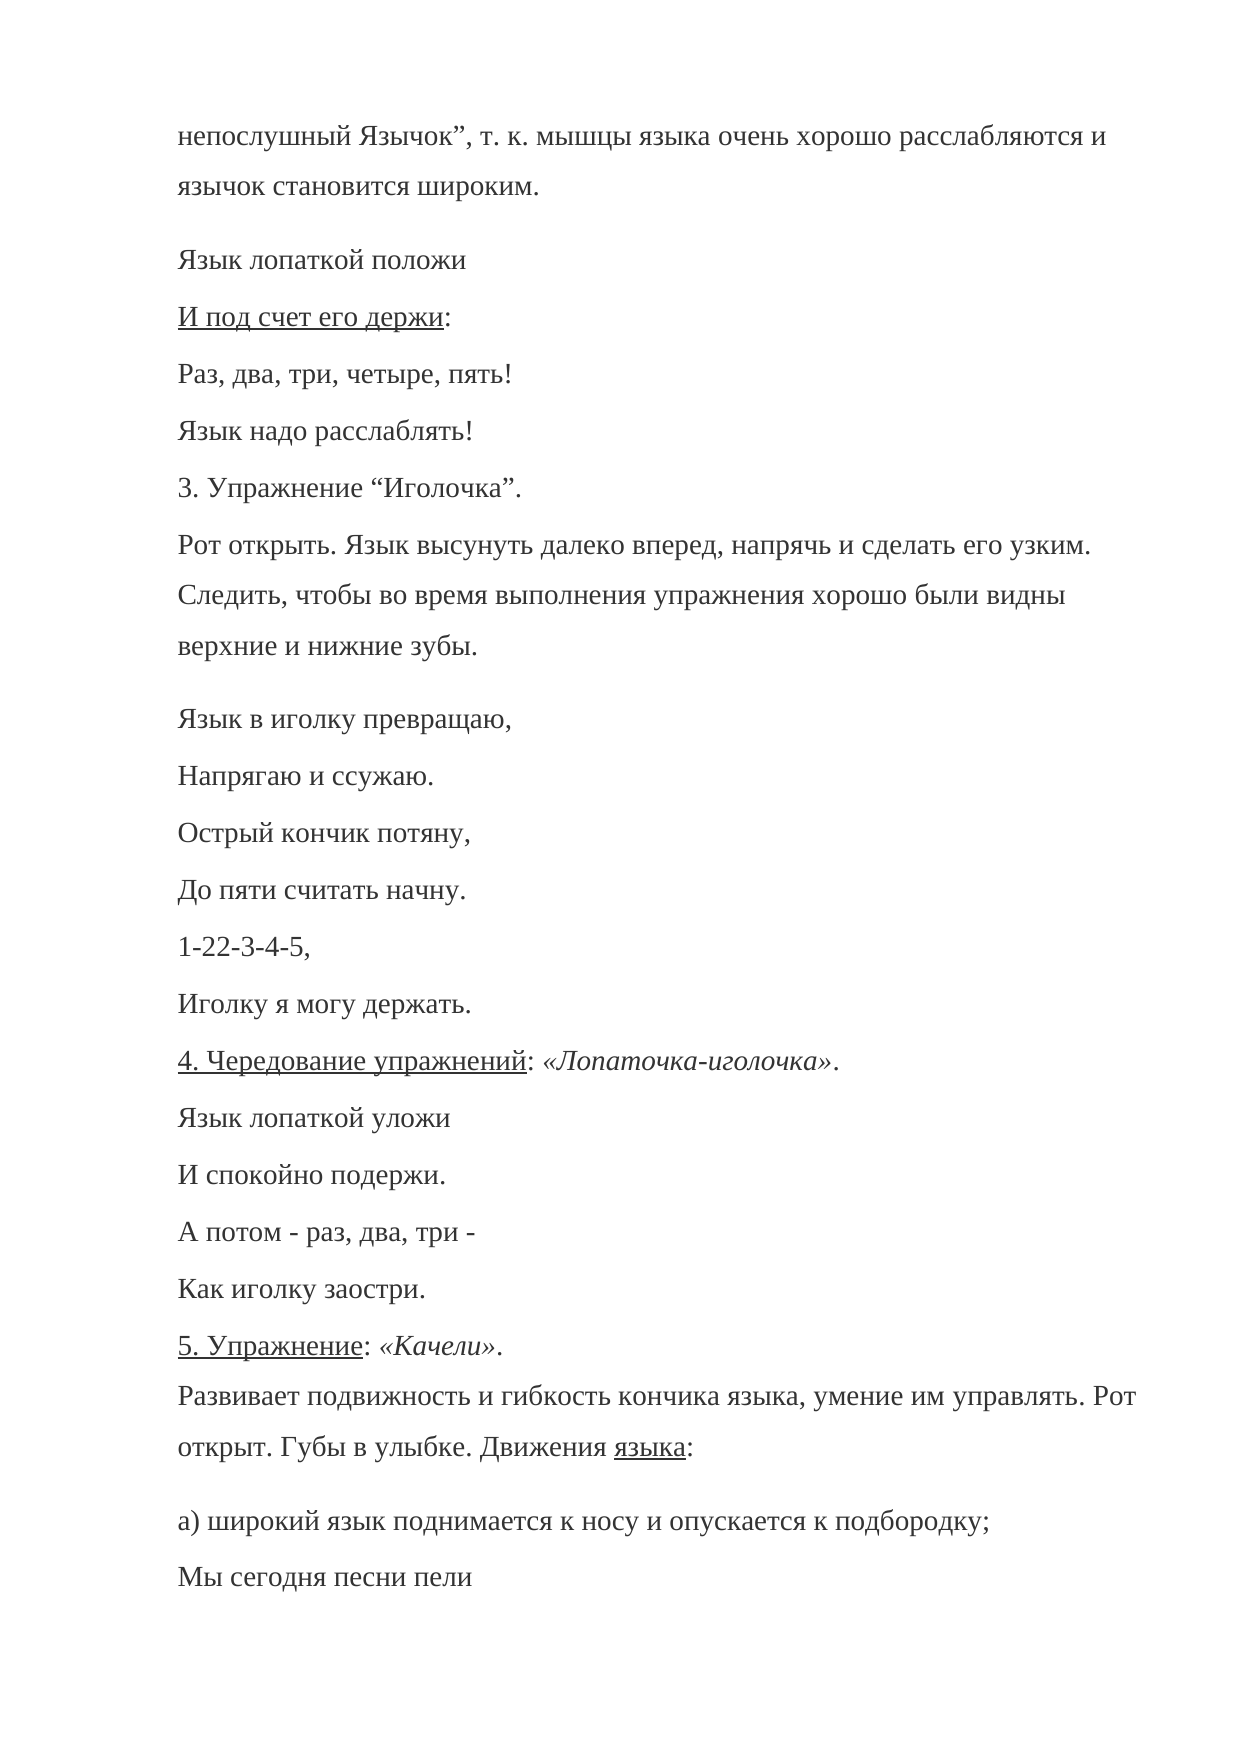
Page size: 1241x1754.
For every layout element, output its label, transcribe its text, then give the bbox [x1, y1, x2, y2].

text 1-22-3-4-5, [177, 929, 1152, 963]
text Рот открыть. Язык высунуть далеко вперед, напрячь и сделать его узким. Следить, чтобы во время выполнения упражнения хорошо были видны верхние и нижние зубы. [177, 527, 1152, 661]
text 5. Упражнение: «Качели». [177, 1328, 1152, 1362]
text И под счет его держи: [177, 299, 1152, 333]
text Язык лопаткой уложи [177, 1100, 1152, 1134]
text Мы сегодня песни пели [177, 1559, 1152, 1593]
text До пяти считать начну. [177, 872, 1152, 906]
text Как иголку заостри. [177, 1271, 1152, 1305]
text Язык надо расслаблять! [177, 413, 1152, 447]
text Язык в иголку превращаю, [177, 701, 1152, 735]
text Развивает подвижность и гибкость кончика языка, умение им управлять. Рот открыт. Губы в улыбке. Движения языка: [177, 1378, 1152, 1462]
text А потом - раз, два, три - [177, 1214, 1152, 1248]
text 4. Чередование упражнений: «Лопаточка-иголочка». [177, 1043, 1152, 1077]
text И спокойно подержи. [177, 1157, 1152, 1191]
text Острый кончик потяну, [177, 815, 1152, 849]
text а) широкий язык поднимается к носу и опускается к подбородку; [177, 1503, 1152, 1536]
text Раз, два, три, четыре, пять! [177, 356, 1152, 390]
text Напрягаю и ссужаю. [177, 758, 1152, 792]
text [177, 118, 1152, 202]
text Иголку я могу держать. [177, 986, 1152, 1020]
text 3. Упражнение “Иголочка”. [177, 470, 1152, 504]
text Язык лопаткой положи [177, 242, 1152, 276]
